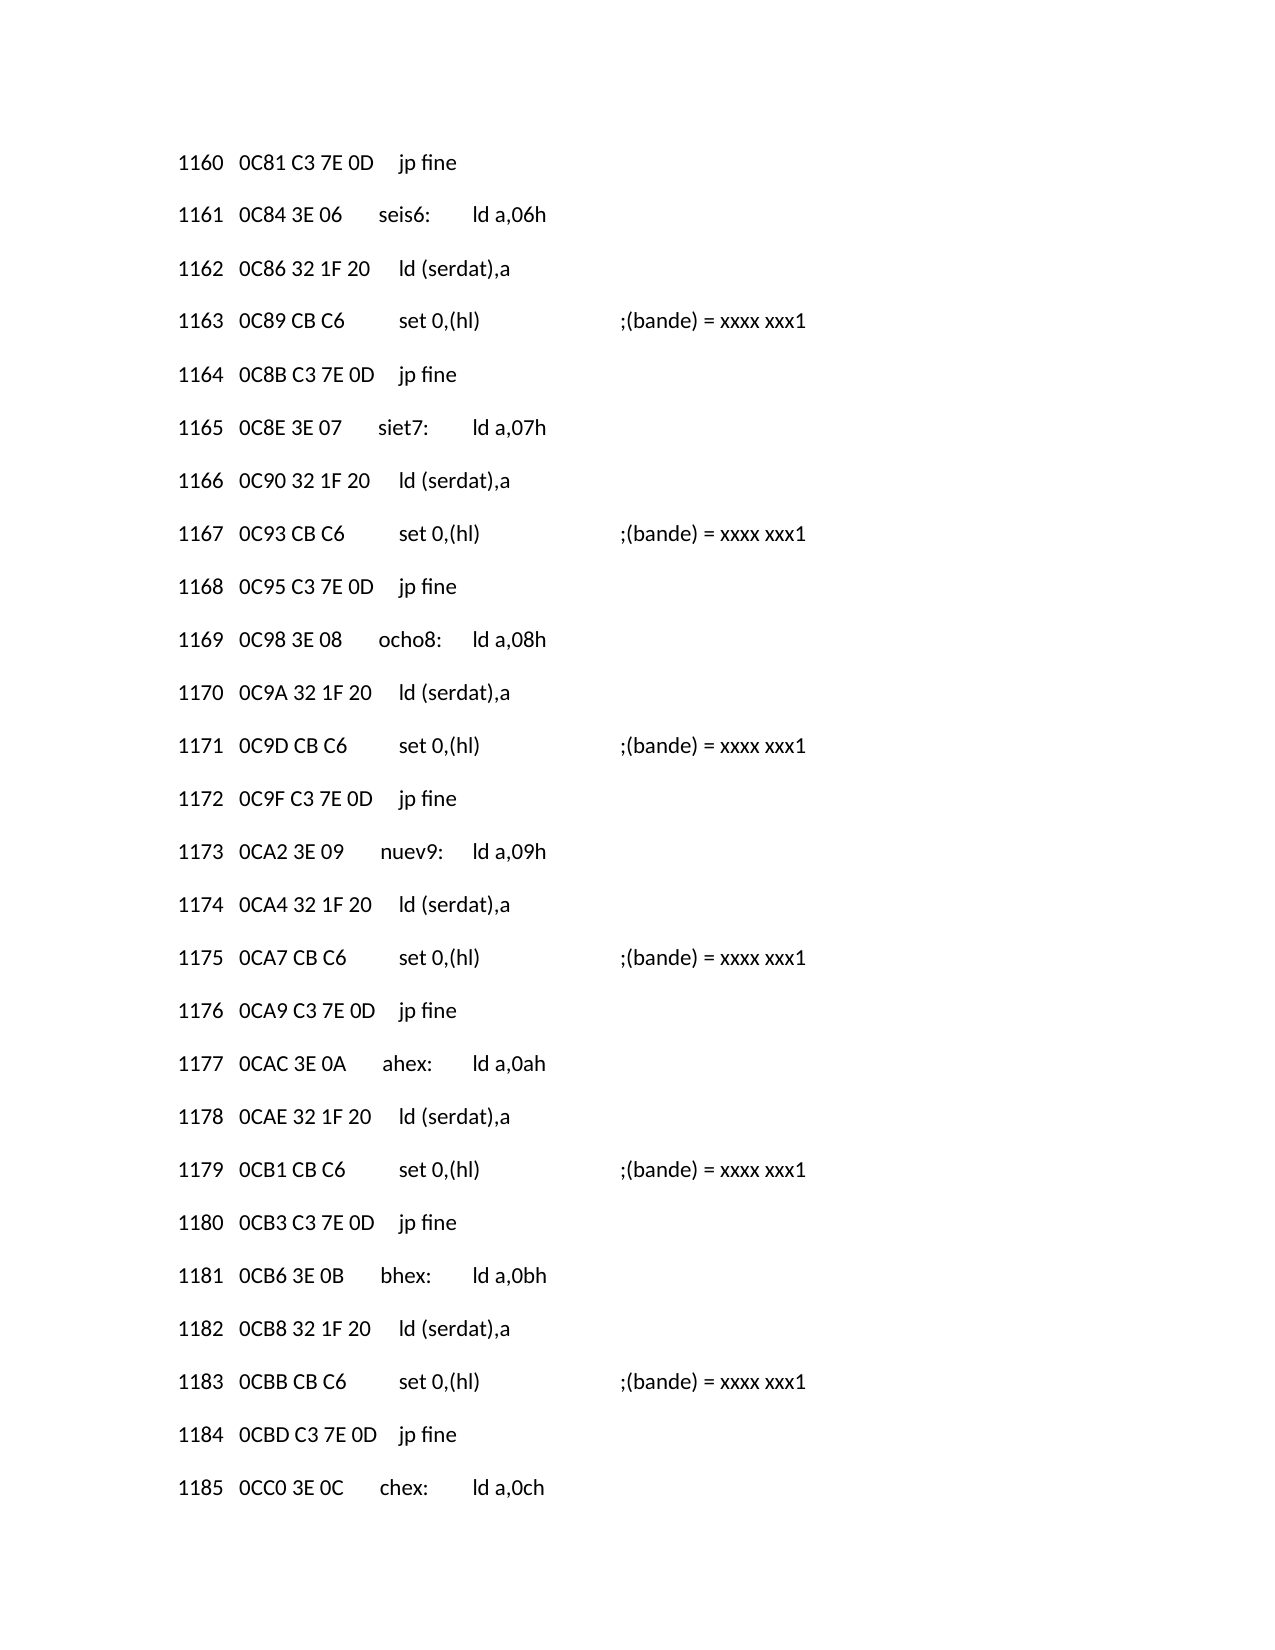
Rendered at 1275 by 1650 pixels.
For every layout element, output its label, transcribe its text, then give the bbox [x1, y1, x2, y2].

text 1172 0C9F C3 7E 0D jp fine [177, 784, 1098, 812]
text 1180 0CB3 C3 7E 0D jp fine [177, 1208, 1098, 1236]
text 1160 0C81 C3 7E 0D jp fine [177, 148, 1098, 176]
text 1181 0CB6 3E 0B bhex: ld a,0bh [177, 1261, 1098, 1289]
text 1163 0C89 CB C6 set 0,(hl) ;(bande) = xxxx xxx1 [177, 307, 1098, 335]
text 1167 0C93 CB C6 set 0,(hl) ;(bande) = xxxx xxx1 [177, 519, 1098, 547]
text 1177 0CAC 3E 0A ahex: ld a,0ah [177, 1049, 1098, 1077]
text 1169 0C98 3E 08 ocho8: ld a,08h [177, 625, 1098, 653]
text 1164 0C8B C3 7E 0D jp fine [177, 360, 1098, 388]
text 1179 0CB1 CB C6 set 0,(hl) ;(bande) = xxxx xxx1 [177, 1155, 1098, 1183]
text 1183 0CBB CB C6 set 0,(hl) ;(bande) = xxxx xxx1 [177, 1367, 1098, 1395]
text 1166 0C90 32 1F 20 ld (serdat),a [177, 466, 1098, 494]
text 1161 0C84 3E 06 seis6: ld a,06h [177, 201, 1098, 229]
text 1182 0CB8 32 1F 20 ld (serdat),a [177, 1314, 1098, 1342]
text 1165 0C8E 3E 07 siet7: ld a,07h [177, 413, 1098, 441]
text 1171 0C9D CB C6 set 0,(hl) ;(bande) = xxxx xxx1 [177, 731, 1098, 759]
text 1185 0CC0 3E 0C chex: ld a,0ch [177, 1473, 1098, 1501]
text 1178 0CAE 32 1F 20 ld (serdat),a [177, 1102, 1098, 1130]
text 1170 0C9A 32 1F 20 ld (serdat),a [177, 678, 1098, 706]
text 1175 0CA7 CB C6 set 0,(hl) ;(bande) = xxxx xxx1 [177, 943, 1098, 971]
text 1184 0CBD C3 7E 0D jp fine [177, 1420, 1098, 1448]
text 1174 0CA4 32 1F 20 ld (serdat),a [177, 890, 1098, 918]
text 1162 0C86 32 1F 20 ld (serdat),a [177, 254, 1098, 282]
text 1173 0CA2 3E 09 nuev9: ld a,09h [177, 837, 1098, 865]
text 1176 0CA9 C3 7E 0D jp fine [177, 996, 1098, 1024]
text 1168 0C95 C3 7E 0D jp fine [177, 572, 1098, 600]
